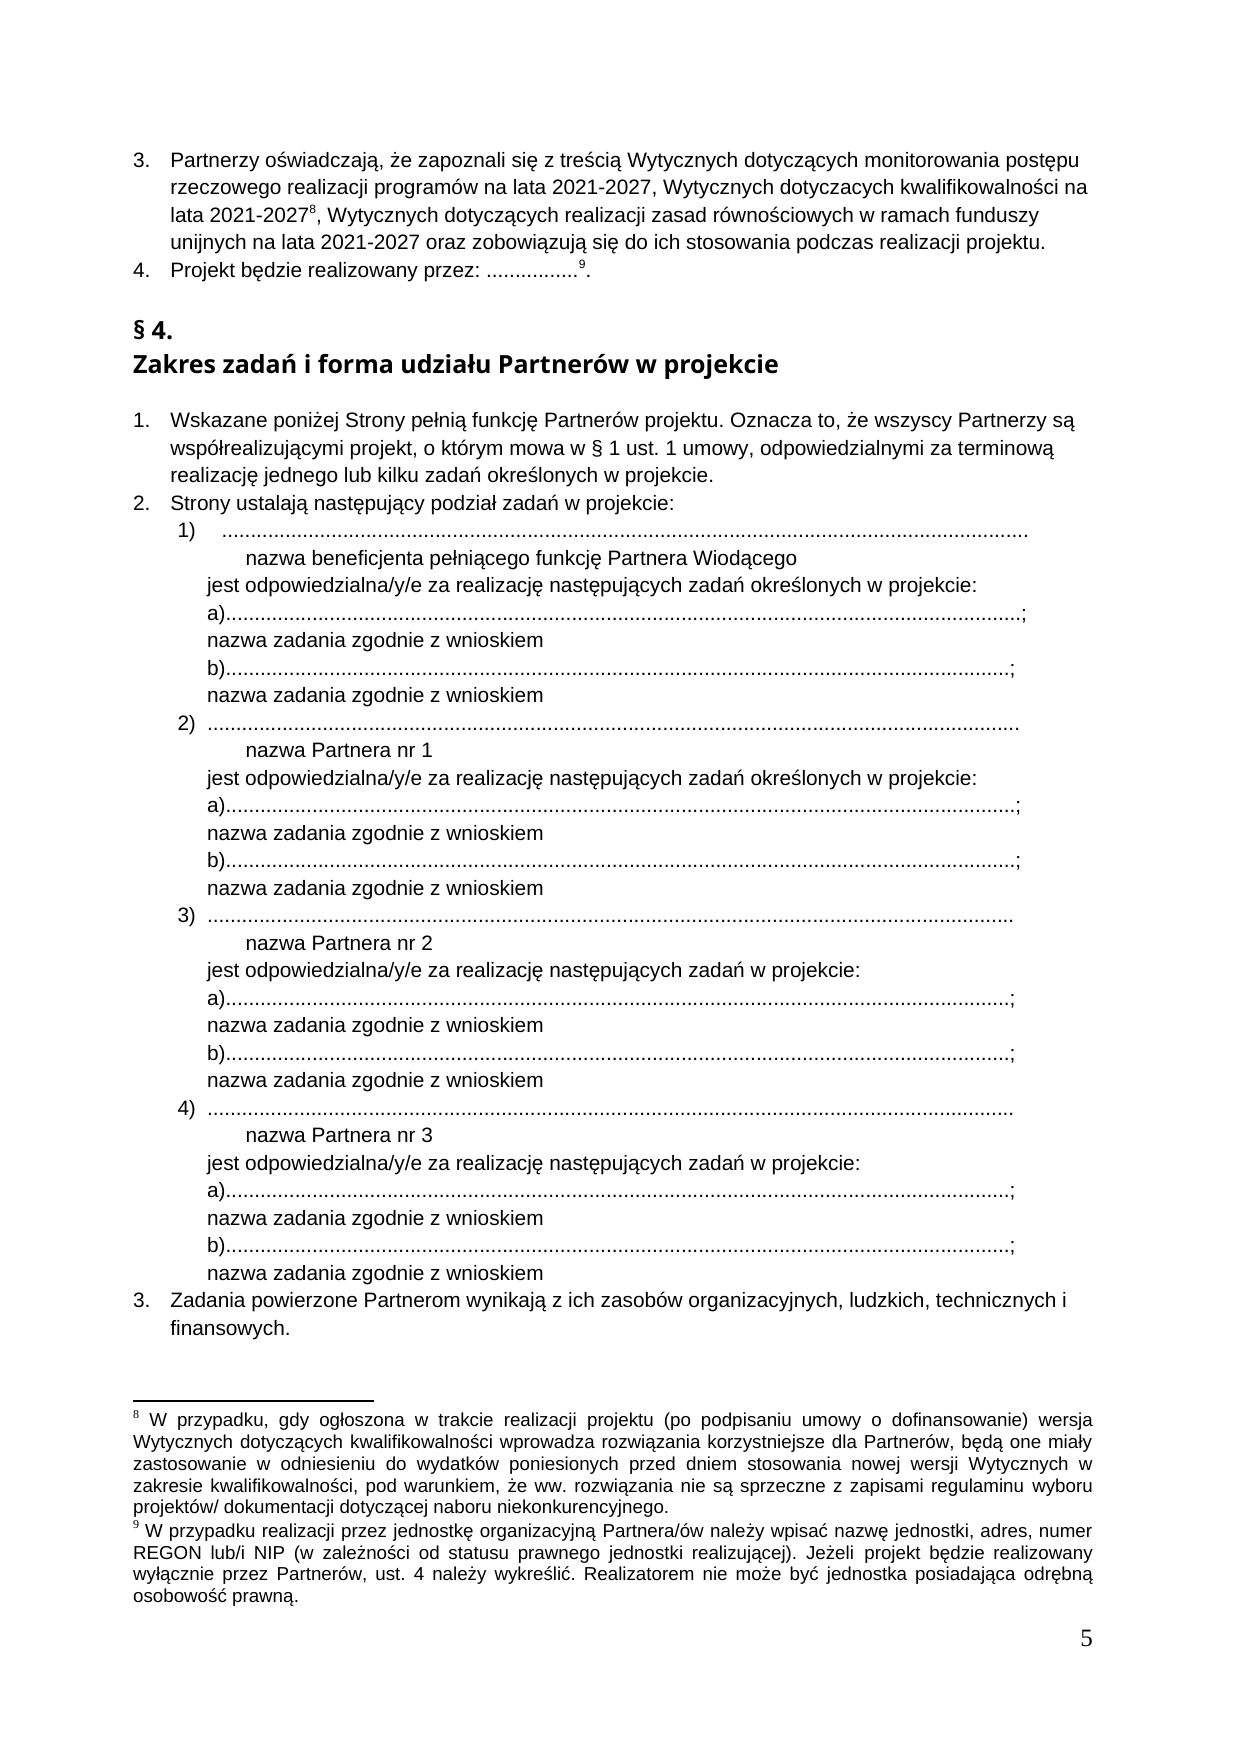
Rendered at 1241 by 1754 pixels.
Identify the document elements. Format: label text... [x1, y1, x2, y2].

list Wskazane poniżej Strony pełnią funkcję Partnerów projektu. Oznacza to, że wszyscy Partnerzy są współrealizującymi projekt, o którym mowa w § 1 ust. 1 umowy, odpowiedzialnymi za terminową realizację jednego lub kilku zadań określonych w projekcie. [133, 408, 1093, 487]
text nazwa zadania zgodnie z wnioskiem [207, 1068, 1093, 1092]
text jest odpowiedzialna/y/e za realizację następujących zadań w projekcie: [207, 958, 1093, 982]
text a)........................................................................................................................................; [207, 1178, 1093, 1202]
text b).........................................................................................................................................; [207, 848, 1093, 872]
text nazwa beneficjenta pełniącego funkcję Partnera Wiodącego [245, 546, 1093, 570]
list Strony ustalają następujący podział zadań w projekcie: [133, 491, 1093, 515]
text jest odpowiedzialna/y/e za realizację następujących zadań określonych w projekcie: [207, 766, 1093, 790]
list ............................................................................................................................................ [177, 518, 1093, 542]
text b)........................................................................................................................................; [207, 1041, 1093, 1065]
text jest odpowiedzialna/y/e za realizację następujących zadań określonych w projekcie: [207, 573, 1093, 597]
subtitle § 4. [133, 313, 1093, 347]
text jest odpowiedzialna/y/e za realizację następujących zadań w projekcie: [207, 1151, 1093, 1175]
list Partnerzy oświadczają, że zapoznali się z treścią Wytycznych dotyczących monitorowania postępu rzeczowego realizacji programów na lata 2021-2027, Wytycznych dotyczacych kwalifikowalności na lata 2021-2027, Wytycznych dotyczących realizacji zasad równościowych w ramach funduszy unijnych na lata 2021-2027 oraz zobowiązują się do ich stosowania podczas realizacji projektu. [133, 148, 1093, 254]
text b)........................................................................................................................................; [207, 1233, 1093, 1257]
text nazwa zadania zgodnie z wnioskiem [207, 1013, 1093, 1037]
list Projekt będzie realizowany przez: ................. [133, 258, 1093, 282]
text nazwa zadania zgodnie z wnioskiem [207, 1261, 1093, 1285]
list ............................................................................................................................................. [177, 711, 1093, 735]
text b)........................................................................................................................................; [207, 656, 1093, 680]
text a)..........................................................................................................................................; [207, 601, 1093, 625]
text nazwa Partnera nr 3 [245, 1123, 1093, 1147]
list ............................................................................................................................................ [177, 1096, 1093, 1120]
list Zadania powierzone Partnerom wynikają z ich zasobów organizacyjnych, ludzkich, technicznych i finansowych. [133, 1288, 1093, 1340]
text nazwa Partnera nr 2 [245, 931, 1093, 955]
subtitle Zakres zadań i forma udziału Partnerów w projekcie [133, 347, 1093, 381]
text a).........................................................................................................................................; [207, 793, 1093, 817]
text nazwa zadania zgodnie z wnioskiem [207, 628, 1093, 652]
text nazwa zadania zgodnie z wnioskiem [207, 821, 1093, 845]
text nazwa Partnera nr 1 [245, 738, 1093, 762]
list ............................................................................................................................................ [177, 903, 1093, 927]
text nazwa zadania zgodnie z wnioskiem [207, 683, 1093, 707]
text nazwa zadania zgodnie z wnioskiem [207, 1206, 1093, 1230]
text a)........................................................................................................................................; [207, 986, 1093, 1010]
text nazwa zadania zgodnie z wnioskiem [207, 876, 1093, 900]
